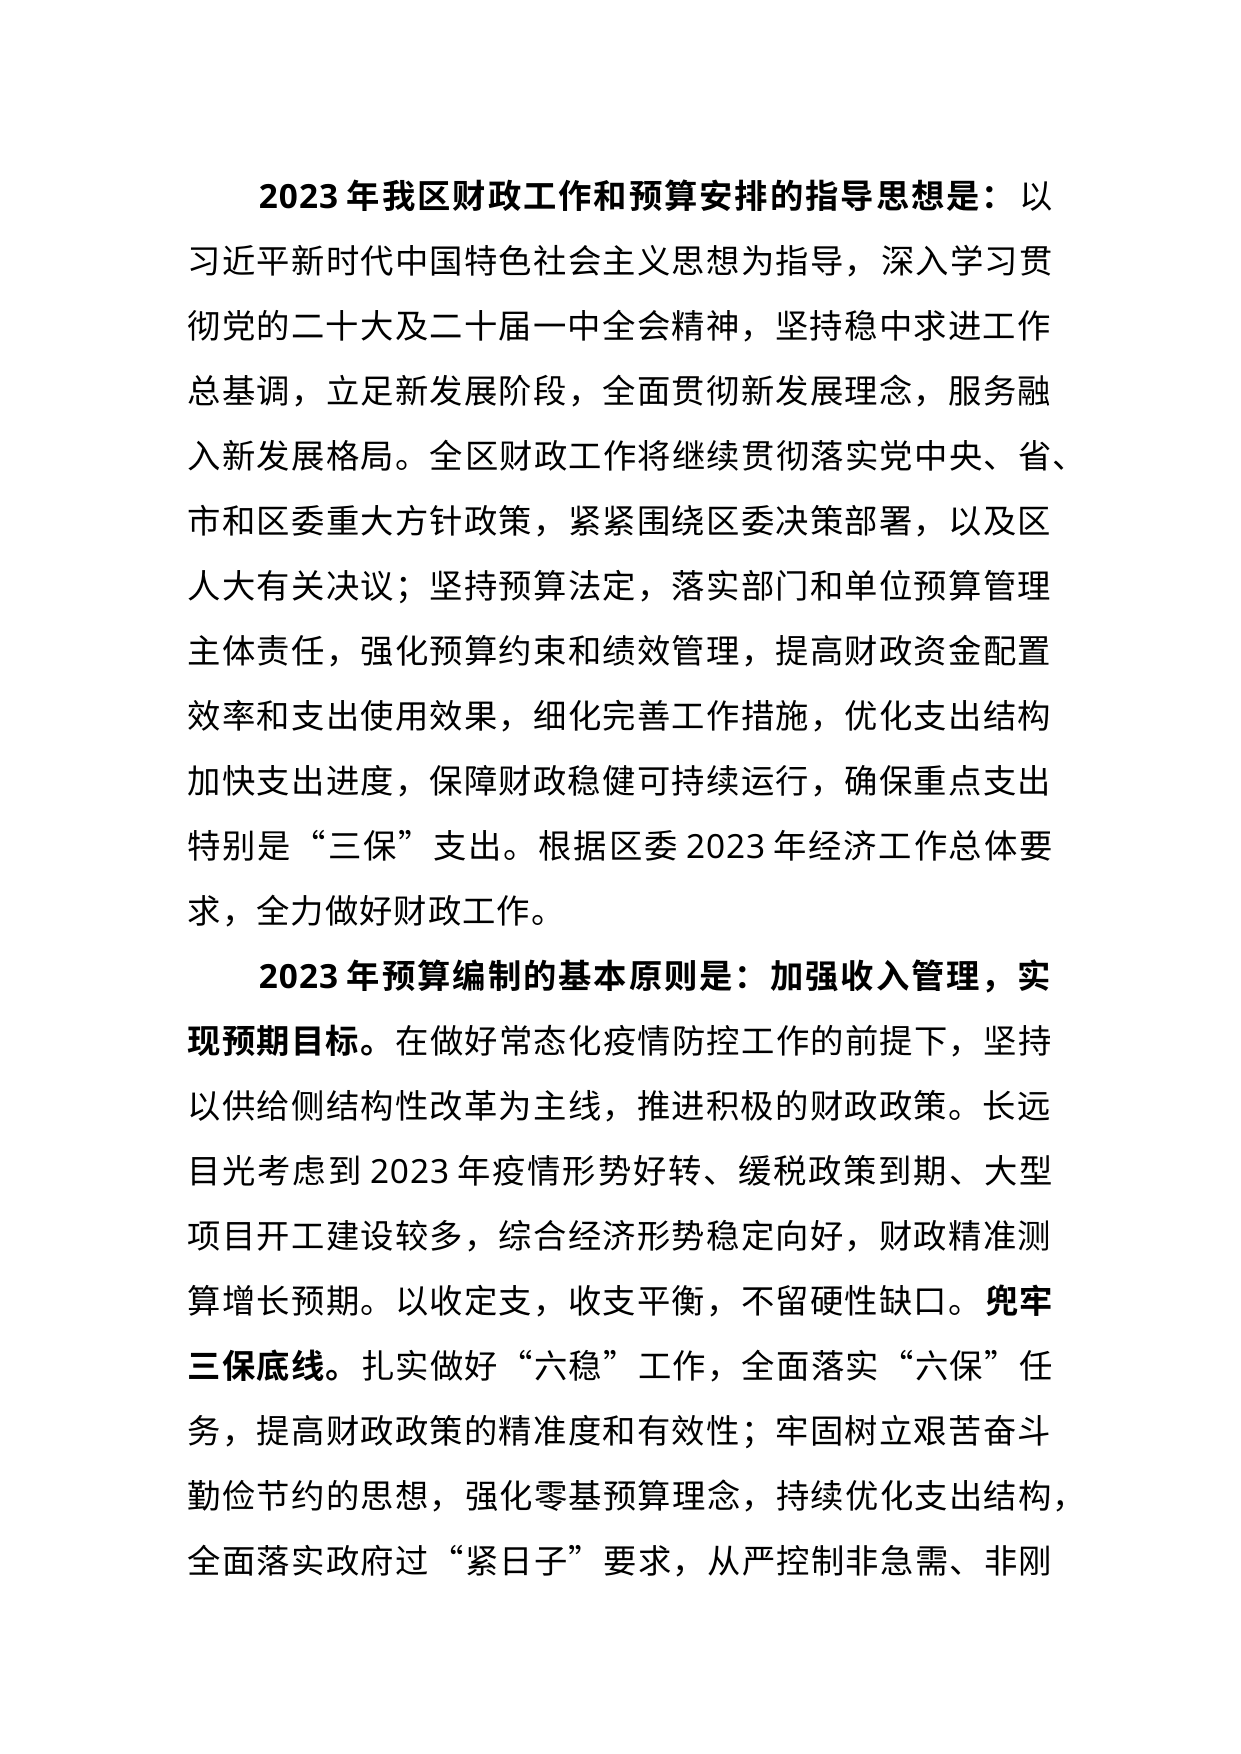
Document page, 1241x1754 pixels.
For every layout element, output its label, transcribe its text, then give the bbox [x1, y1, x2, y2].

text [187, 942, 1053, 1592]
text 2023年我区财政工作和预算安排的指导思想是：以习近平新时代中国特色社会主义思想为指导，深入学习贯彻党的二十大及二十届一中全会精神，坚持稳中求进工作总基调，立足新发展阶段，全面贯彻新发展理念，服务融入新发展格局。全区财政工作将继续贯彻落实党中央、省、市和区委重大方针政策，紧紧围绕区委决策部署，以及区人大有关决议；坚持预算法定，落实部门和单位预算管理主体责任，强化预算约束和绩效管理，提高财政资金配置效率和支出使用效果，细化完善工作措施，优化支出结构，加快支出进度，保障财政稳健可持续运行，确保重点支出特别是“三保”支出。根据区委2023年经济工作总体要求，全力做好财政工作。 [187, 162, 1053, 942]
